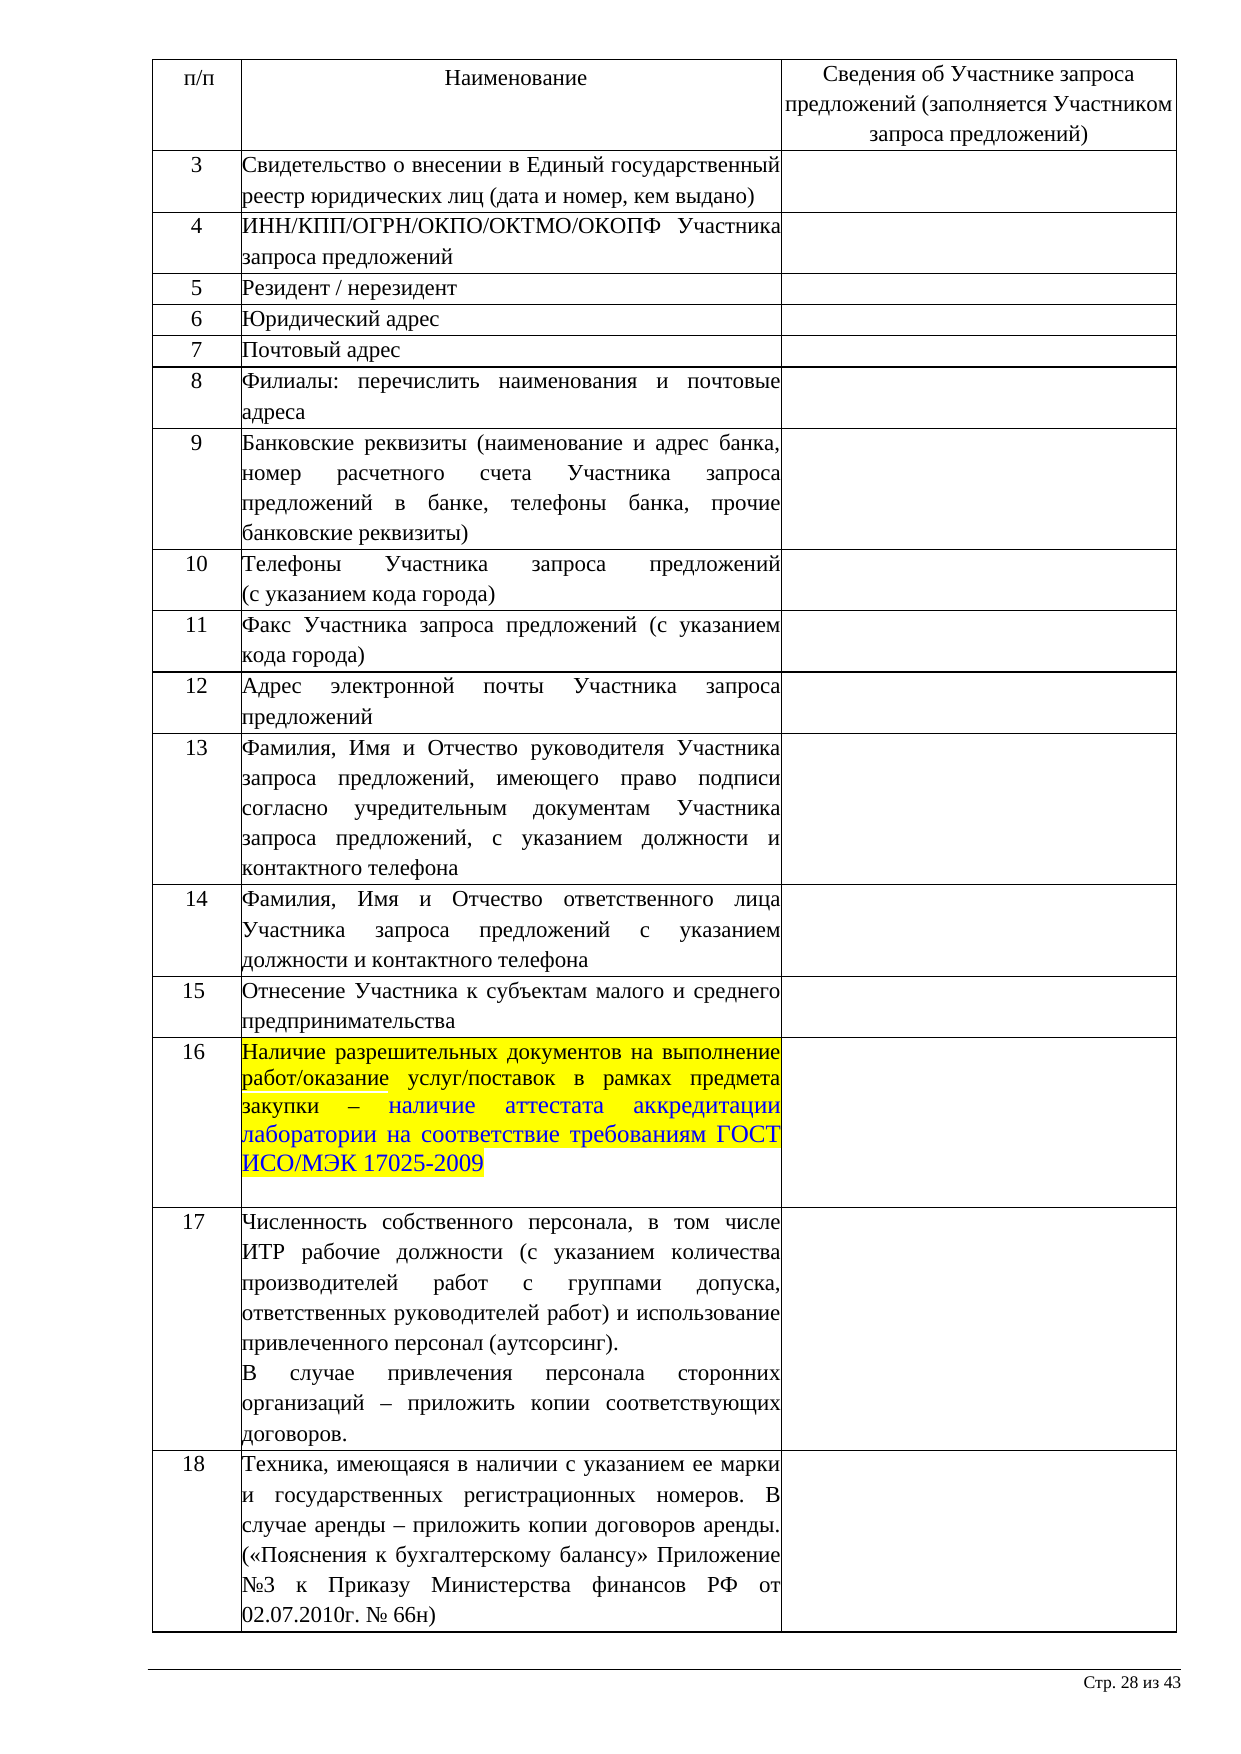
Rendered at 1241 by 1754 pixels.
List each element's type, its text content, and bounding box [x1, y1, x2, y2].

table_cell [782, 336, 1176, 366]
table_cell 15 [153, 977, 241, 1037]
table_cell 8 [153, 368, 241, 428]
table_cell 4 [153, 213, 241, 273]
table_cell Филиалы: перечислить наименования и почтовые адреса [242, 368, 781, 428]
table_cell Техника, имеющаяся в наличии с указанием ее марки и государственных регистрационных номеров. В случае аренды – приложить копии договоров аренды. («Пояснения к бухгалтерскому балансу» Приложение №3 к Приказу Министерства финансов РФ от 02.07.2010г. № 66н) [242, 1451, 781, 1631]
table_cell 12 [153, 673, 241, 733]
table_cell Фамилия, Имя и Отчество ответственного лица Участника запроса предложений с указанием должности и контактного телефона [242, 885, 781, 976]
table_cell [782, 1208, 1176, 1449]
table_cell Свидетельство о внесении в Единый государственный реестр юридических лиц (дата и номер, кем выдано) [242, 151, 781, 212]
table_cell 14 [153, 885, 241, 976]
table_cell 9 [153, 429, 241, 549]
table_cell 13 [153, 734, 241, 884]
table_cell [782, 305, 1176, 335]
table_header п/п [153, 60, 241, 150]
table_cell [782, 550, 1176, 610]
table_cell Юридический адрес [242, 305, 781, 335]
table_cell 3 [153, 151, 241, 212]
table_cell Телефоны Участника запроса предложений (с указанием кода города) [242, 550, 781, 610]
table_cell Наличие разрешительных документов на выполнение работ/оказание услуг/поставок в рамках предмета закупки – наличие аттестата аккредитации лаборатории на соответствие требованиям ГОСТ ИСО/МЭК 17025-2009 [242, 1148, 781, 1207]
table_cell ИНН/КПП/ОГРН/ОКПО/ОКТМО/ОКОПФ Участника запроса предложений [242, 213, 781, 273]
table_cell 11 [153, 611, 241, 671]
table_cell [782, 1451, 1176, 1631]
table_cell 5 [153, 274, 241, 304]
table_cell Резидент / нерезидент [242, 274, 781, 304]
table_cell 6 [153, 305, 241, 335]
table_cell Адрес электронной почты Участника запроса предложений [242, 673, 781, 733]
table_cell Численность собственного персонала, в том числе ИТР рабочие должности (с указанием количества производителей работ с группами допуска, ответственных руководителей работ) и использование привлеченного персонал (аутсорсинг). В случае привлечения персонала сторонних организаций – приложить копии соответствующих договоров. [242, 1208, 781, 1449]
table_cell [782, 274, 1176, 304]
table_header Сведения об Участнике запроса предложений (заполняется Участником запроса предложений) [782, 60, 1176, 150]
table_cell 10 [153, 550, 241, 610]
table_header Наименование [242, 60, 781, 150]
table_cell [782, 151, 1176, 212]
table_cell Факс Участника запроса предложений (с указанием кода города) [242, 611, 781, 671]
table_cell [782, 213, 1176, 273]
table_cell [782, 673, 1176, 733]
table_cell Банковские реквизиты (наименование и адрес банка, номер расчетного счета Участника запроса предложений в банке, телефоны банка, прочие банковские реквизиты) [242, 429, 781, 549]
table_cell 7 [153, 336, 241, 366]
table_cell [782, 368, 1176, 428]
table_cell [782, 611, 1176, 671]
table_cell 17 [153, 1208, 241, 1449]
table_cell 18 [153, 1451, 241, 1631]
table_cell [782, 429, 1176, 549]
table_cell [782, 885, 1176, 976]
table_cell Почтовый адрес [242, 336, 781, 366]
table_cell [782, 734, 1176, 884]
table_cell Фамилия, Имя и Отчество руководителя Участника запроса предложений, имеющего право подписи согласно учредительным документам Участника запроса предложений, с указанием должности и контактного телефона [242, 734, 781, 884]
table_cell [782, 1038, 1176, 1207]
table_cell Отнесение Участника к субъектам малого и среднего предпринимательства [242, 977, 781, 1037]
table_cell [782, 977, 1176, 1037]
table_cell 16 [153, 1038, 241, 1207]
